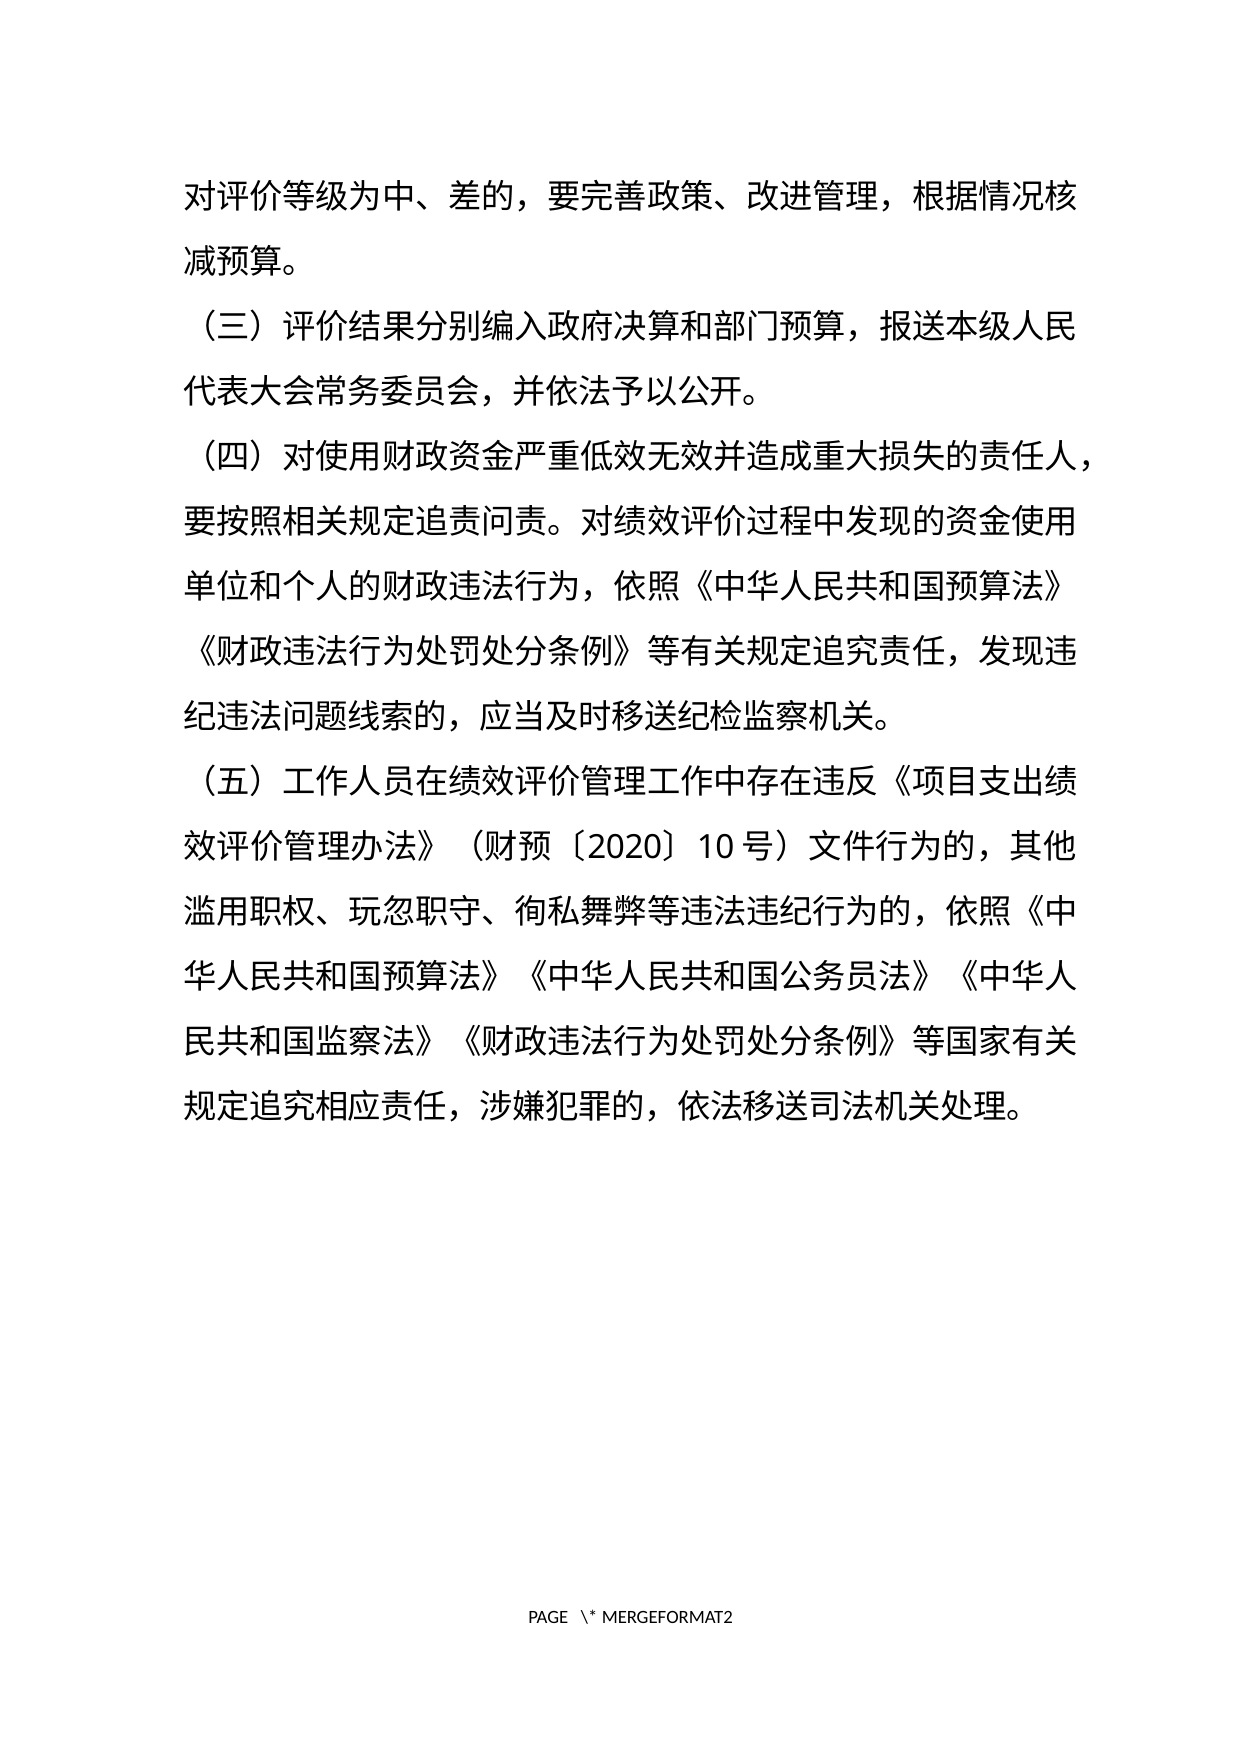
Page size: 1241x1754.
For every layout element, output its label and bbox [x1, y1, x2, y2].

text [183, 162, 1078, 1137]
